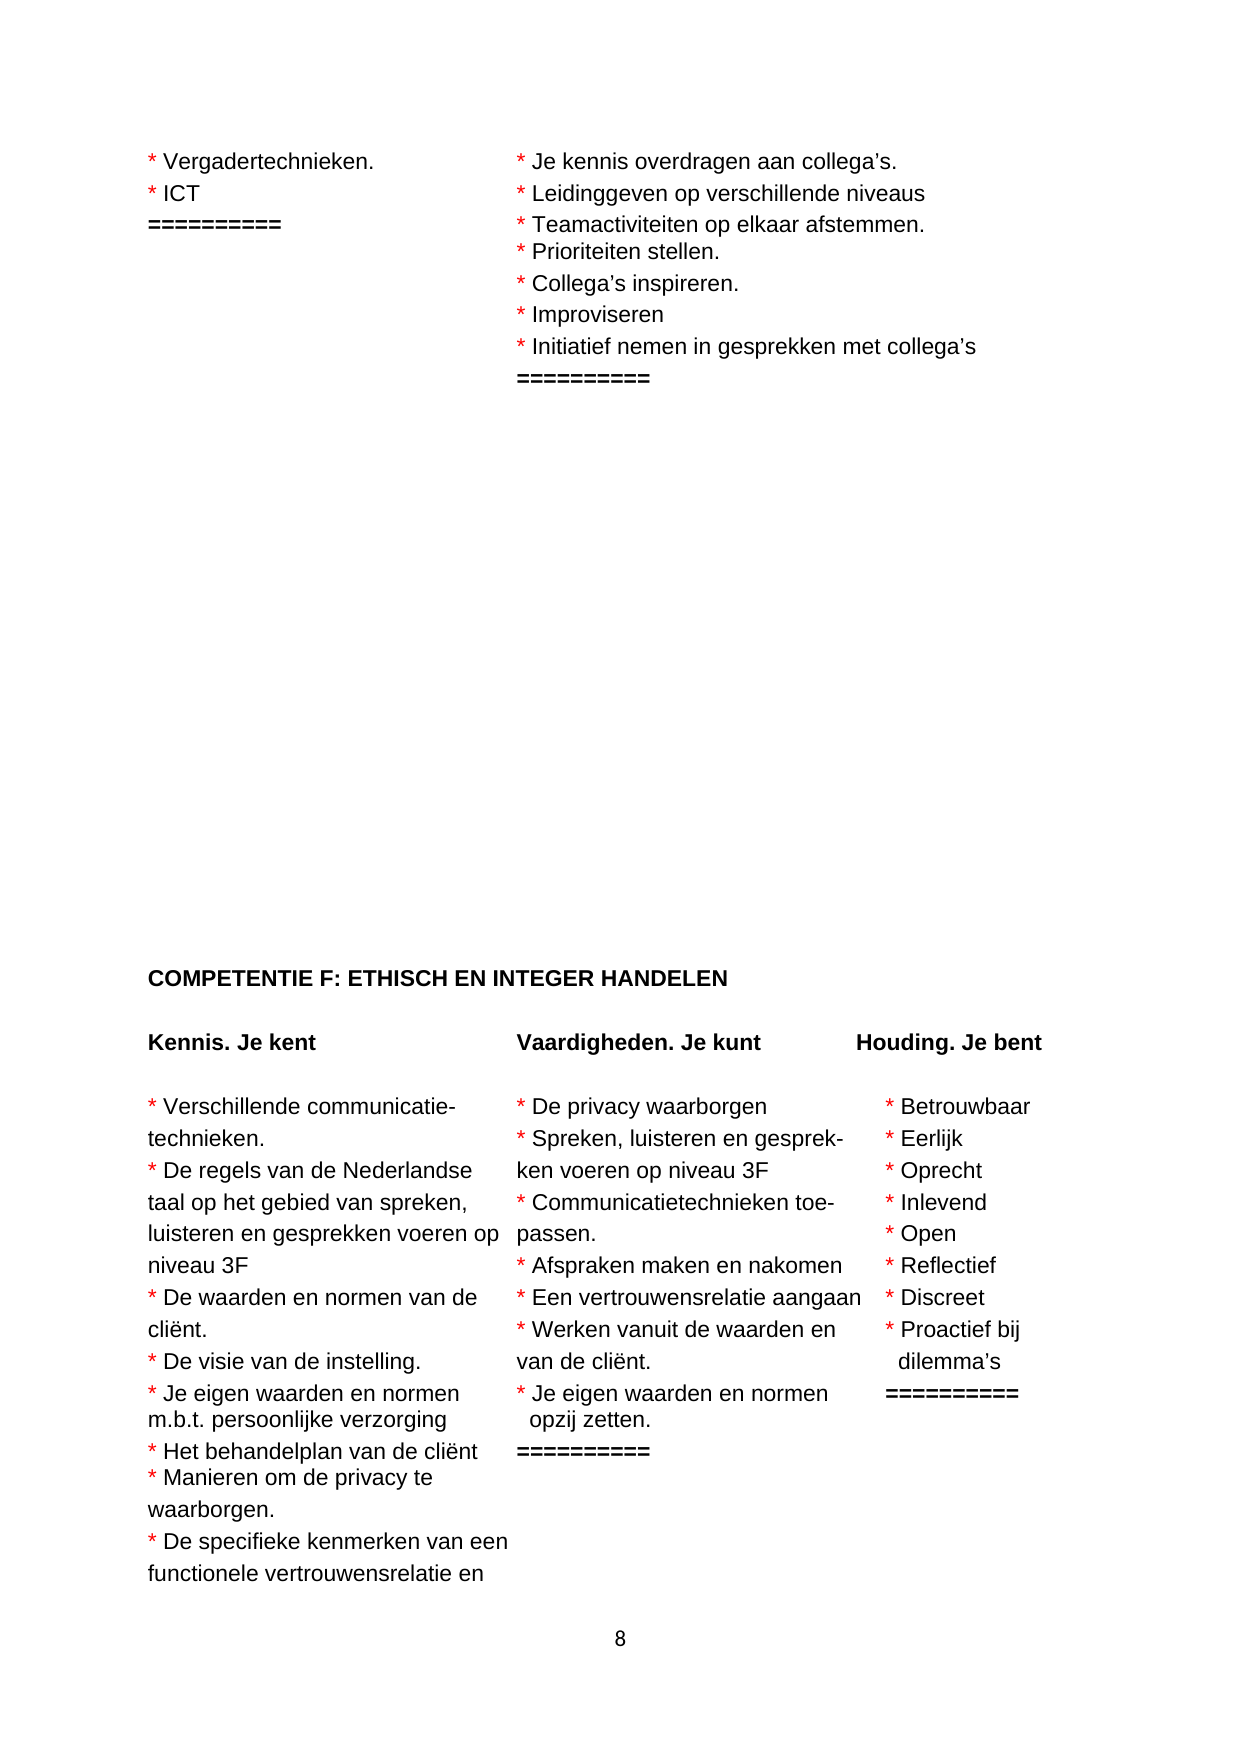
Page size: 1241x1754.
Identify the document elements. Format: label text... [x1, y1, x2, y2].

text * De visie van de instelling. van de cliënt. dilemma’s [148, 1348, 1093, 1374]
text cliënt. * Werken vanuit de waarden en * Proactief bij [148, 1316, 1093, 1342]
text * Je eigen waarden en normen * Je eigen waarden en normen ========== [148, 1380, 1093, 1406]
text * Verschillende communicatie- * De privacy waarborgen * Betrouwbaar [148, 1093, 1093, 1119]
text * De specifieke kenmerken van een [148, 1528, 1093, 1554]
text technieken. * Spreken, luisteren en gesprek- * Eerlijk [148, 1125, 1093, 1151]
text waarborgen. [148, 1496, 1093, 1522]
text ========== * Teamactiviteiten op elkaar afstemmen. [148, 211, 1093, 238]
text functionele vertrouwensrelatie en [148, 1560, 1093, 1586]
text m.b.t. persoonlijke verzorging opzij zetten. [148, 1406, 1093, 1432]
text * Improviseren [148, 301, 1093, 328]
text * De waarden en normen van de * Een vertrouwensrelatie aangaan * Discreet [148, 1284, 1093, 1310]
text ========== [148, 365, 1093, 392]
text * Collega’s inspireren. [148, 269, 1093, 296]
text * Manieren om de privacy te [148, 1464, 1093, 1491]
text * Het behandelplan van de cliënt ========== [148, 1438, 1093, 1464]
text taal op het gebied van spreken, * Communicatietechnieken toe- * Inlevend [148, 1188, 1093, 1215]
text * Initiatief nemen in gesprekken met collega’s [148, 333, 1093, 360]
text Kennis. Je kent Vaardigheden. Je kunt Houding. Je bent [148, 1029, 1093, 1055]
text luisteren en gesprekken voeren op passen. * Open [148, 1220, 1093, 1247]
text * Prioriteiten stellen. [148, 238, 1093, 264]
text * Vergadertechnieken. * Je kennis overdragen aan collega’s. [148, 148, 1093, 174]
text niveau 3F * Afspraken maken en nakomen * Reflectief [148, 1252, 1093, 1278]
text COMPETENTIE F: ETHISCH EN INTEGER HANDELEN [148, 965, 1093, 992]
text * De regels van de Nederlandse ken voeren op niveau 3F * Oprecht [148, 1157, 1093, 1183]
text * ICT * Leidinggeven op verschillende niveaus [148, 179, 1093, 206]
